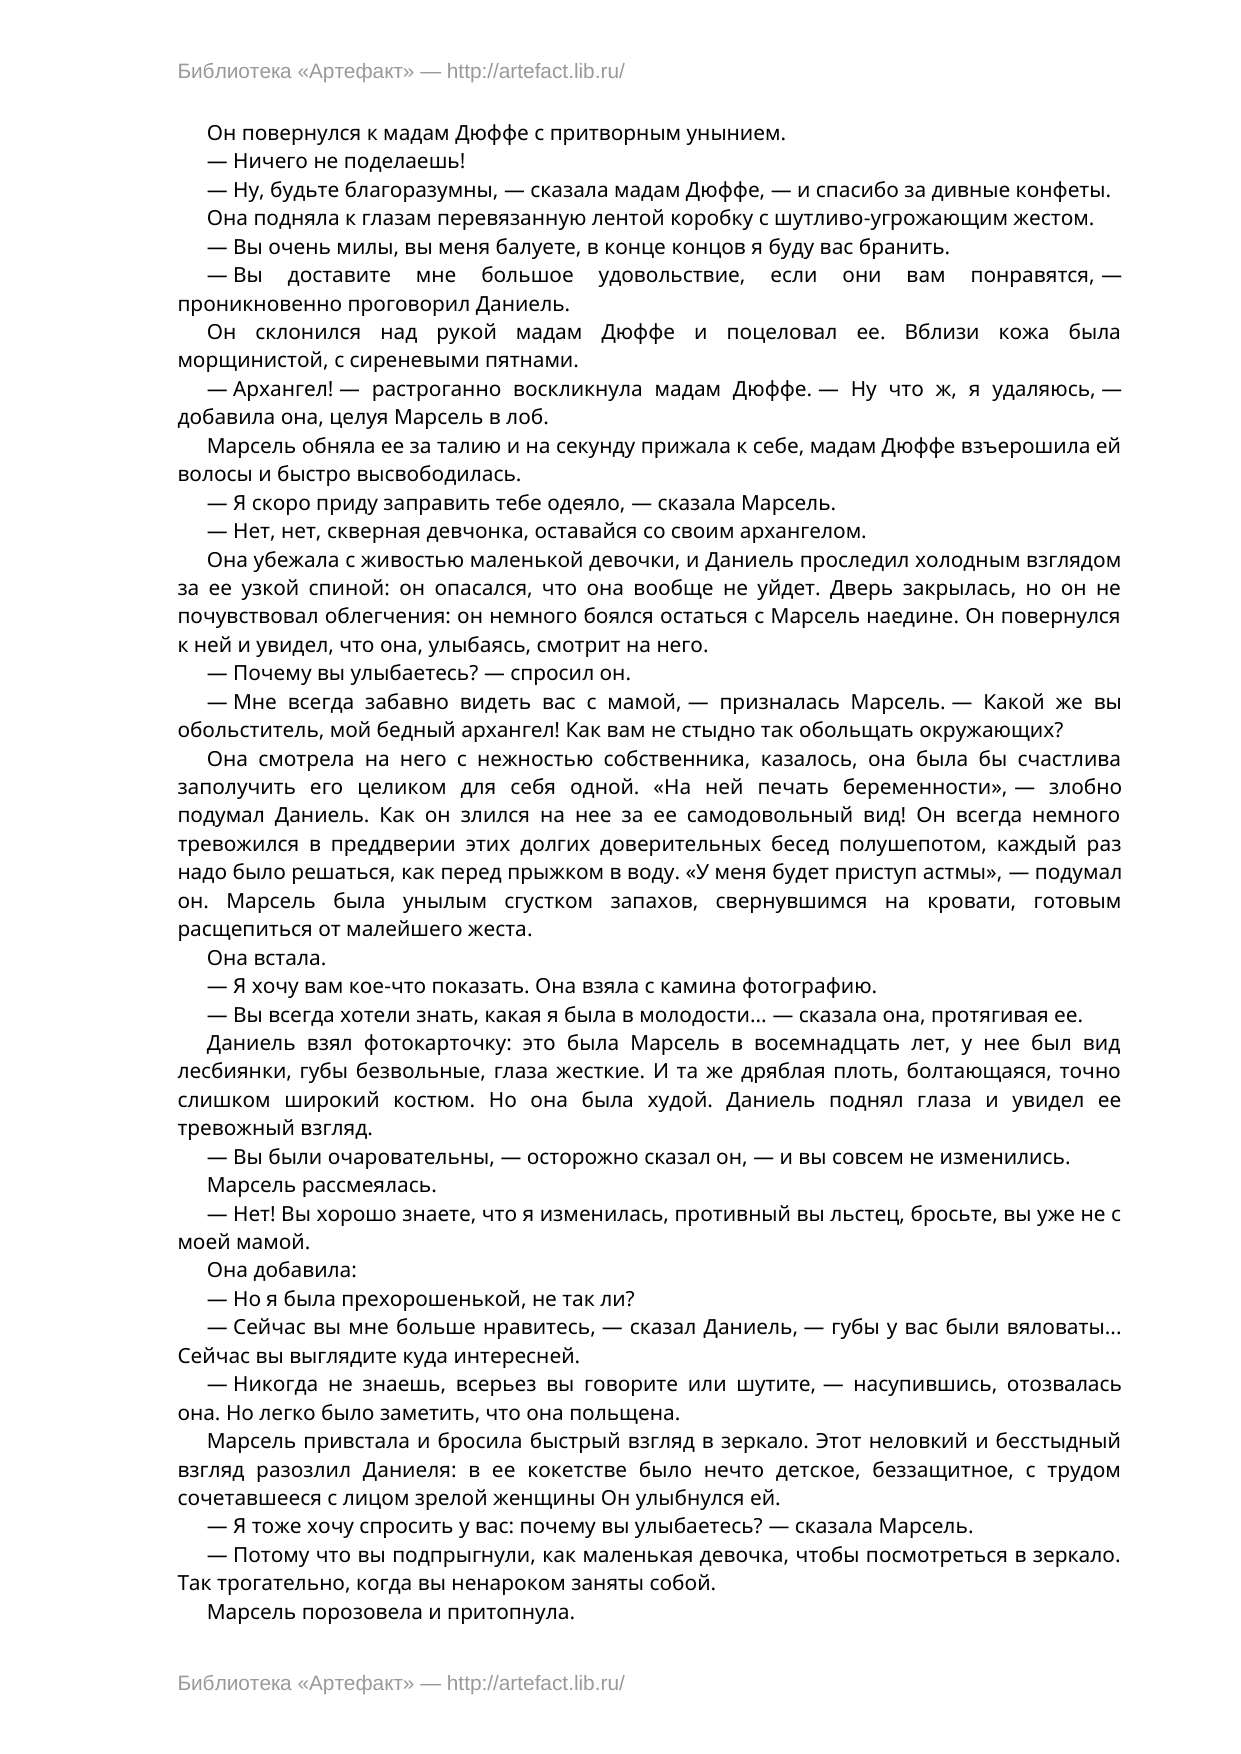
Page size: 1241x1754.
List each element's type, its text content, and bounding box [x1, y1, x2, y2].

text — Почему вы улыбаетесь? — спросил он. [177, 658, 1122, 687]
text Даниель взял фотокарточку: это была Марсель в восемнадцать лет, у нее был вид лесбиянки, губы безвольные, глаза жесткие. И та же дряблая плоть, болтающаяся, точно слишком широкий костюм. Но она была худой. Даниель поднял глаза и увидел ее тревожный взгляд. [177, 1028, 1122, 1142]
text — Ничего не поделаешь! [177, 147, 1122, 175]
text Она подняла к глазам перевязанную лентой коробку с шутливо-угрожающим жестом. [177, 203, 1122, 232]
text Она убежала с живостью маленькой девочки, и Даниель проследил холодным взглядом за ее узкой спиной: он опасался, что она вообще не уйдет. Дверь закрылась, но он не почувствовал облегчения: он немного боялся остаться с Марсель наедине. Он повернулся к ней и увидел, что она, улыбаясь, смотрит на него. [177, 545, 1122, 658]
text Он повернулся к мадам Дюффе с притворным унынием. [177, 118, 1122, 147]
text Марсель порозовела и притопнула. [177, 1597, 1122, 1625]
text — Вы доставите мне большое удовольствие, если они вам понравятся, — проникновенно проговорил Даниель. [177, 260, 1122, 317]
text — Вы очень милы, вы меня балуете, в конце концов я буду вас бранить. [177, 232, 1122, 260]
text Он склонился над рукой мадам Дюффе и поцеловал ее. Вблизи кожа была морщинистой, с сиреневыми пятнами. [177, 317, 1122, 374]
text — Сейчас вы мне больше нравитесь, — сказал Даниель, — губы у вас были вяловаты... Сейчас вы выглядите куда интересней. [177, 1312, 1122, 1369]
text — Вы всегда хотели знать, какая я была в молодости... — сказала она, протягивая ее. [177, 1000, 1122, 1028]
text — Нет, нет, скверная девчонка, оставайся со своим архангелом. [177, 516, 1122, 545]
text — Я тоже хочу спросить у вас: почему вы улыбаетесь? — сказала Марсель. [177, 1512, 1122, 1540]
text Она встала. [177, 943, 1122, 971]
text — Я хочу вам кое-что показать. Она взяла с камина фотографию. [177, 971, 1122, 1000]
text — Никогда не знаешь, всерьез вы говорите или шутите, — насупившись, отозвалась она. Но легко было заметить, что она польщена. [177, 1369, 1122, 1426]
text — Мне всегда забавно видеть вас с мамой, — призналась Марсель. — Какой же вы обольститель, мой бедный архангел! Как вам не стыдно так обольщать окружающих? [177, 687, 1122, 744]
text — Нет! Вы хорошо знаете, что я изменилась, противный вы льстец, бросьте, вы уже не с моей мамой. [177, 1199, 1122, 1256]
text — Потому что вы подпрыгнули, как маленькая девочка, чтобы посмотреться в зеркало. Так трогательно, когда вы ненароком заняты собой. [177, 1540, 1122, 1597]
text — Ну, будьте благоразумны, — сказала мадам Дюффе, — и спасибо за дивные конфеты. [177, 175, 1122, 203]
text — Вы были очаровательны, — осторожно сказал он, — и вы совсем не изменились. [177, 1142, 1122, 1170]
text Марсель привстала и бросила быстрый взгляд в зеркало. Этот неловкий и бесстыдный взгляд разозлил Даниеля: в ее кокетстве было нечто детское, беззащитное, с трудом сочетавшееся с лицом зрелой женщины Он улыбнулся ей. [177, 1426, 1122, 1512]
text Марсель рассмеялась. [177, 1170, 1122, 1199]
text Она добавила: [177, 1256, 1122, 1284]
text — Архангел! — растроганно воскликнула мадам Дюффе. — Ну что ж, я удаляюсь, — добавила она, целуя Марсель в лоб. [177, 374, 1122, 431]
text Она смотрела на него с нежностью собственника, казалось, она была бы счастлива заполучить его целиком для себя одной. «На ней печать беременности», — злобно подумал Даниель. Как он злился на нее за ее самодовольный вид! Он всегда немного тревожился в преддверии этих долгих доверительных бесед полушепотом, каждый раз надо было решаться, как перед прыжком в воду. «У меня будет приступ астмы», — подумал он. Марсель была унылым сгустком запахов, свернувшимся на кровати, готовым расщепиться от малейшего жеста. [177, 744, 1122, 943]
text Марсель обняла ее за талию и на секунду прижала к себе, мадам Дюффе взъерошила ей волосы и быстро высвободилась. [177, 431, 1122, 488]
text — Но я была прехорошенькой, не так ли? [177, 1284, 1122, 1312]
text — Я скоро приду заправить тебе одеяло, — сказала Марсель. [177, 488, 1122, 516]
